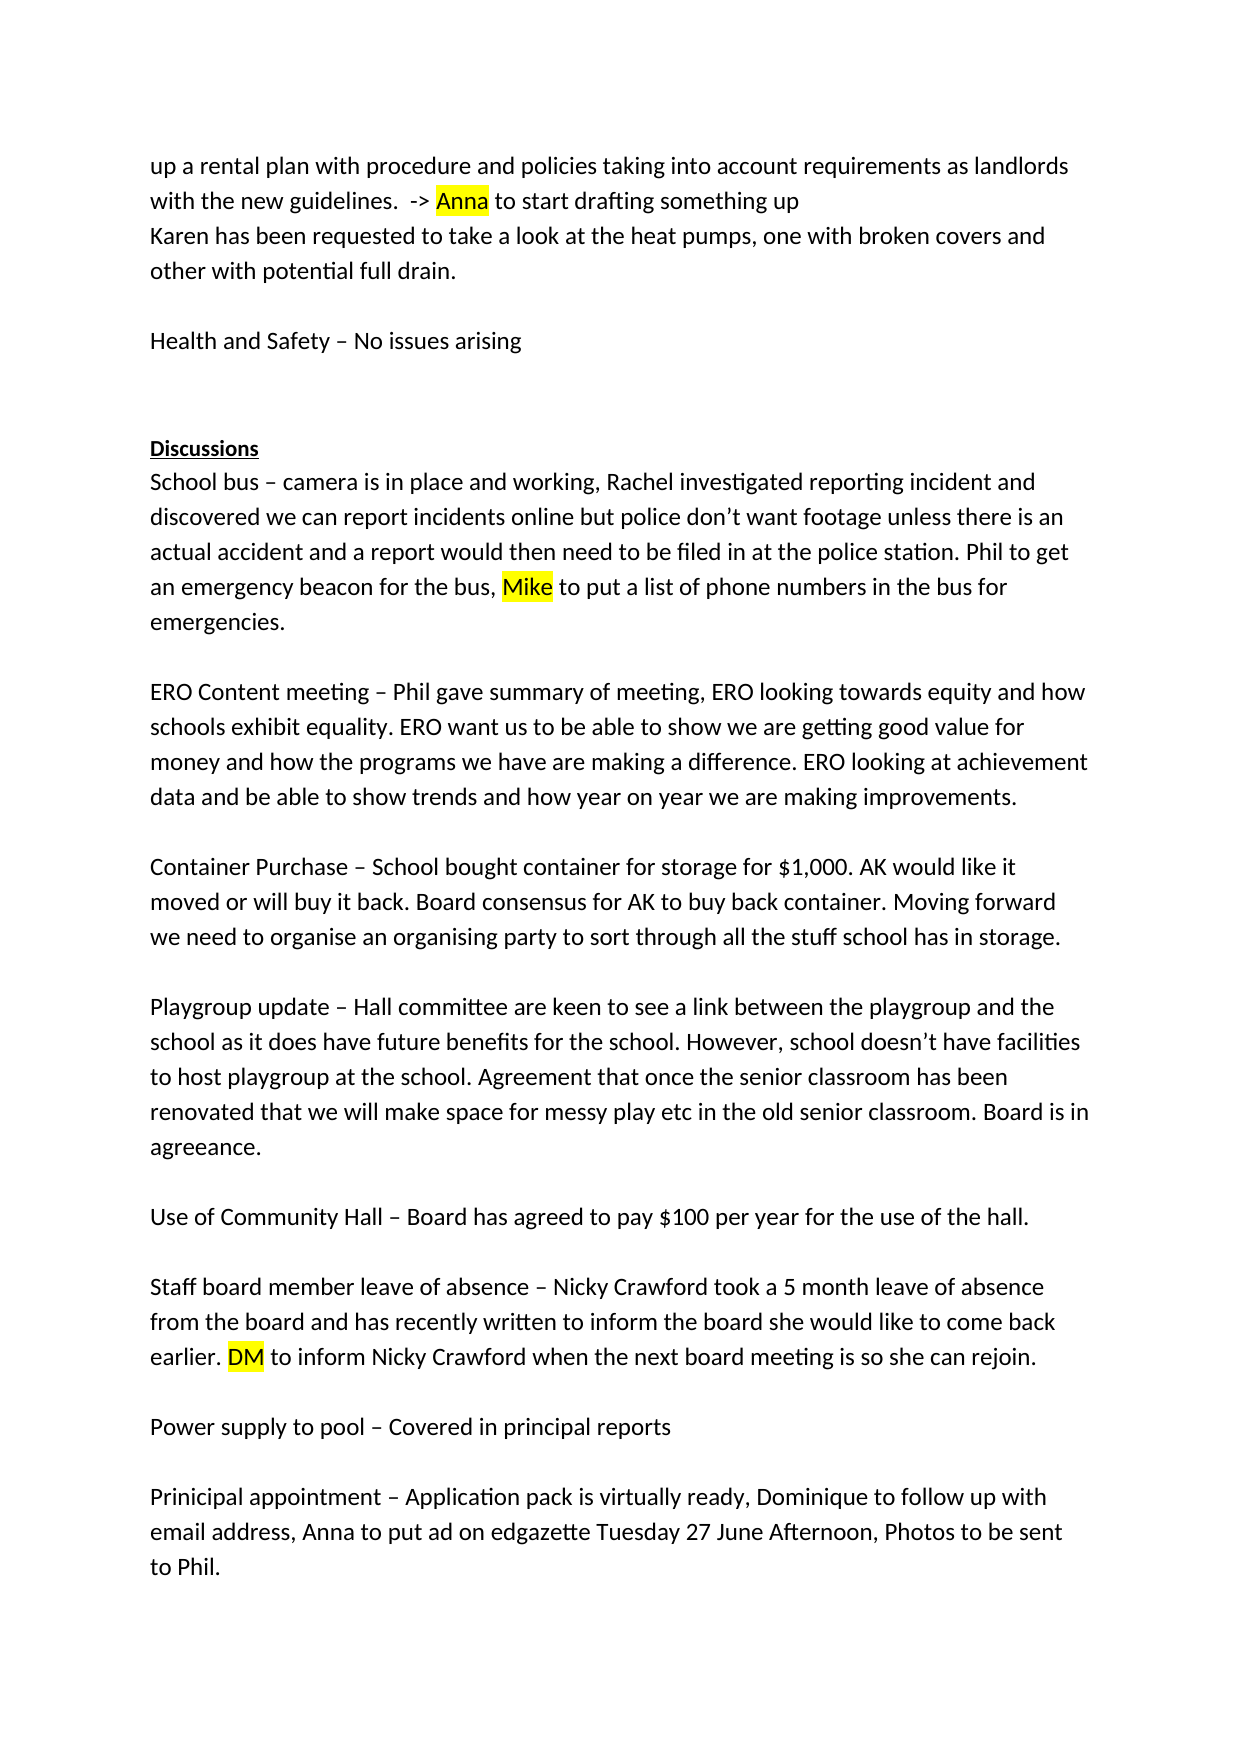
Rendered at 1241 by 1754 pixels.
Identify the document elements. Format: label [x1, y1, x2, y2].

text [150, 150, 1090, 356]
text [150, 434, 1090, 1582]
